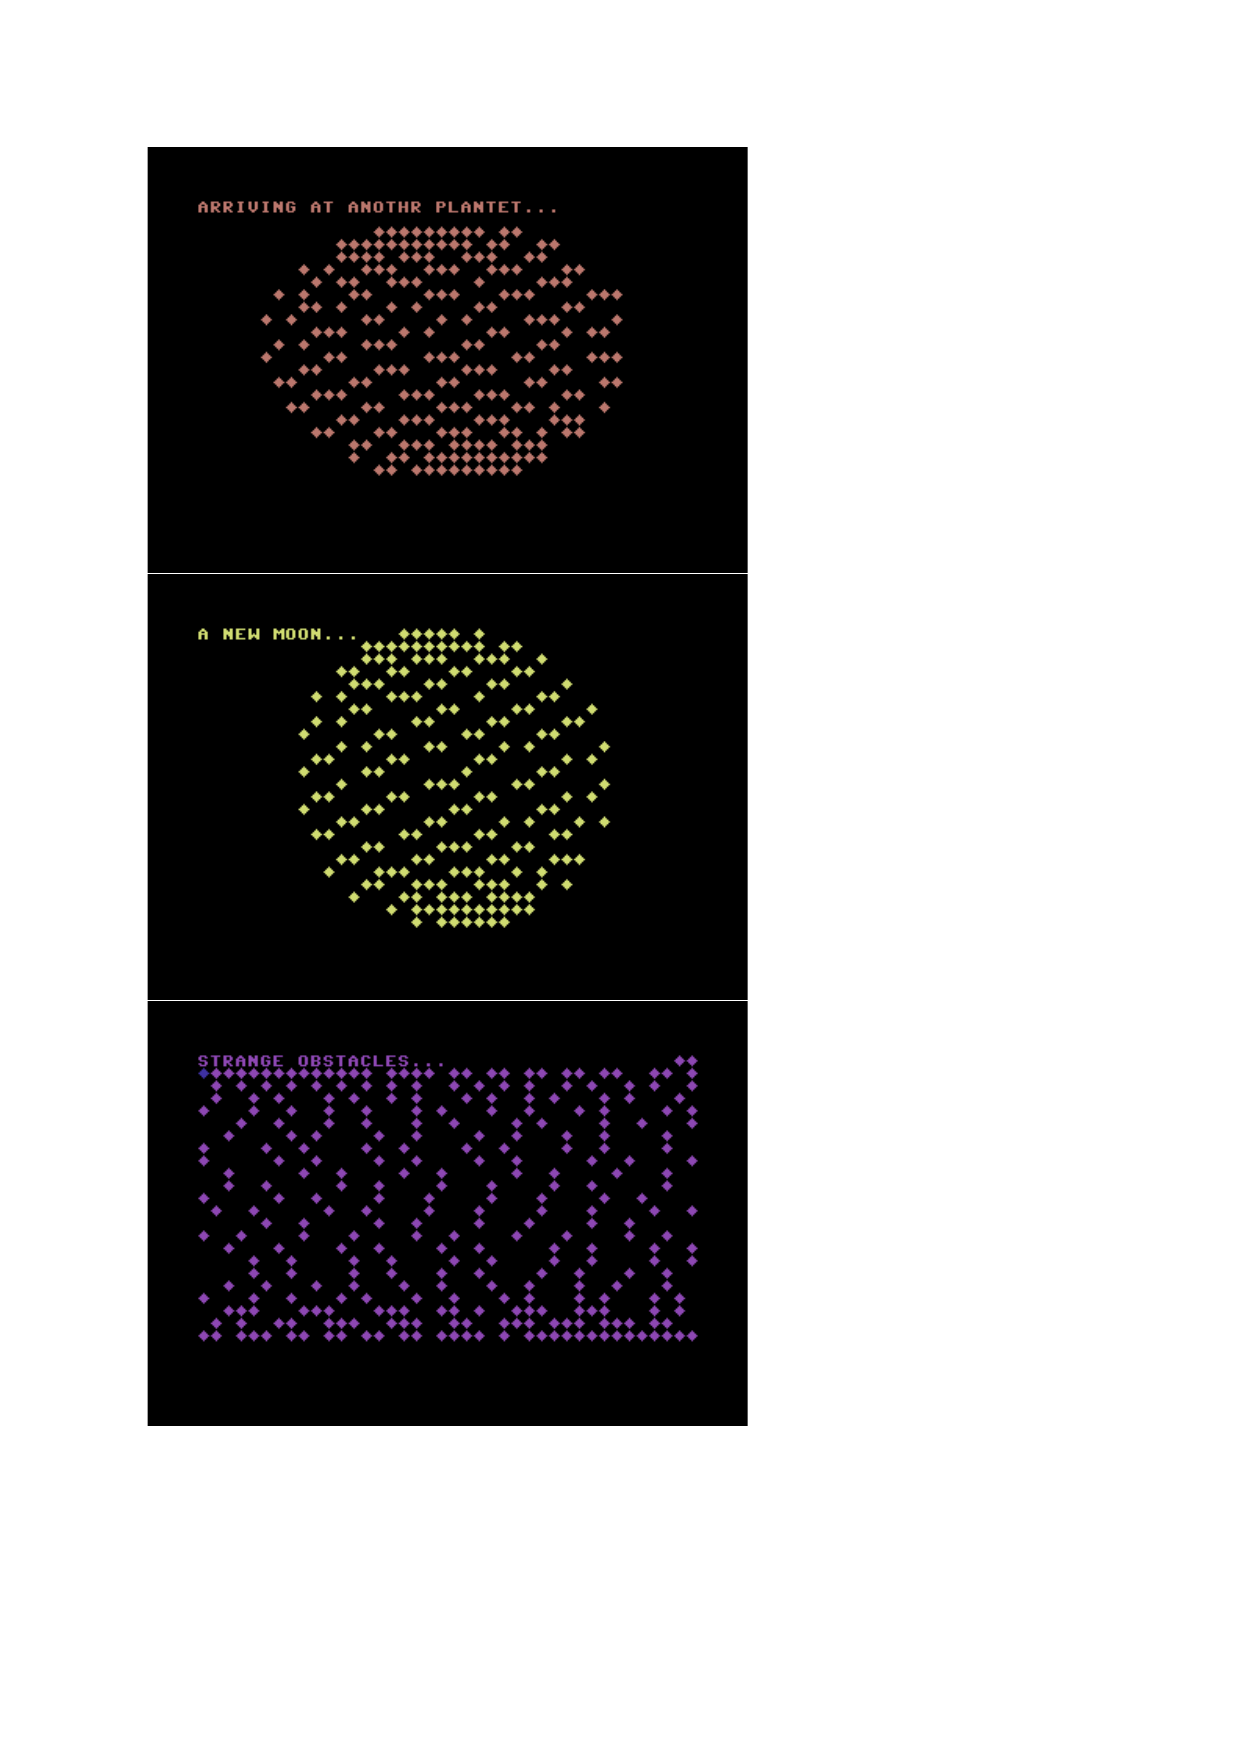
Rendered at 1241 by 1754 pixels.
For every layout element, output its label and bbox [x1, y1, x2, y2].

picture [147, 147, 748, 573]
picture [147, 574, 748, 1000]
picture [147, 1001, 748, 1426]
